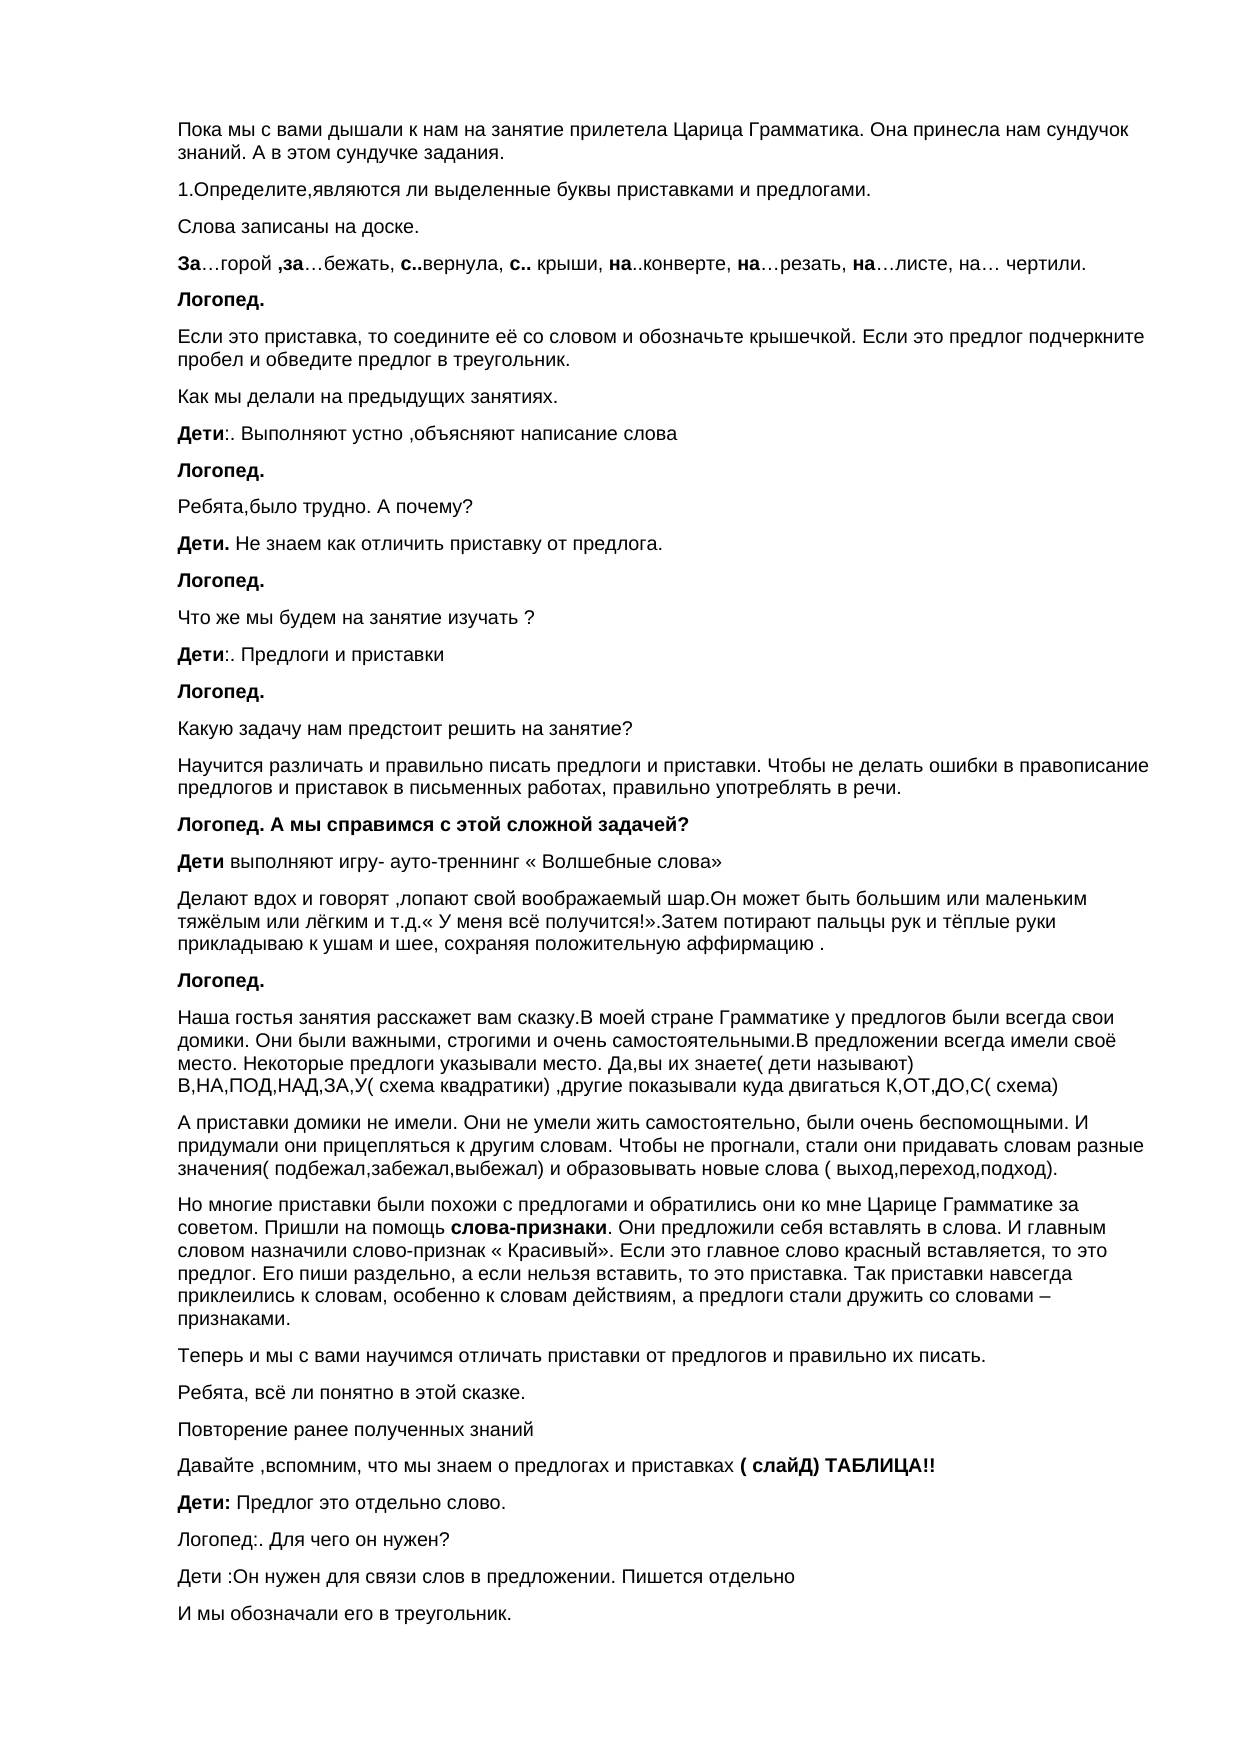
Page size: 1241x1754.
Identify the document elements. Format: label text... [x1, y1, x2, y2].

text Научится различать и правильно писать предлоги и приставки. Чтобы не делать ошибки в правописание предлогов и приставок в письменных работах, правильно употреблять в речи. [177, 753, 1152, 799]
text Давайте ,вспомним, что мы знаем о предлогах и приставках ( слайД) ТАБЛИЦА!! [177, 1454, 1152, 1477]
text Повторение ранее полученных знаний [177, 1417, 1152, 1440]
text За…горой ,за…бежать, с..вернула, с.. крыши, на..конверте, на…резать, на…листе, на… чертили. [177, 251, 1152, 274]
text Дети:. Выполняют устно ,объясняют написание слова [177, 422, 1152, 444]
text Ребята,было трудно. А почему? [177, 495, 1152, 518]
text Как мы делали на предыдущих занятиях. [177, 385, 1152, 407]
text Но многие приставки были похожи с предлогами и обратились они ко мне Царице Грамматике за советом. Пришли на помощь слова-признаки. Они предложили себя вставлять в слова. И главным словом назначили слово-признак « Красивый». Если это главное слово красный вставляется, то это предлог. Его пиши раздельно, а если нельзя вставить, то это приставка. Так приставки навсегда приклеились к словам, особенно к словам действиям, а предлоги стали дружить со словами –признаками. [177, 1193, 1152, 1329]
text Если это приставка, то соедините её со словом и обозначьте крышечкой. Если это предлог подчеркните пробел и обведите предлог в треугольник. [177, 325, 1152, 371]
text Логопед. А мы справимся с этой сложной задачей? [177, 813, 1152, 836]
text Теперь и мы с вами научимся отличать приставки от предлогов и правильно их писать. [177, 1344, 1152, 1366]
text Дети:. Предлоги и приставки [177, 643, 1152, 666]
text Логопед. [177, 288, 1152, 311]
text Дети: Предлог это отдельно слово. [177, 1491, 1152, 1514]
text Логопед. [177, 969, 1152, 992]
text Делают вдох и говорят ,лопают свой воображаемый шар.Он может быть большим или маленьким тяжёлым или лёгким и т.д.« У меня всё получится!».Затем потирают пальцы рук и тёплые руки прикладываю к ушам и шее, сохраняя положительную аффирмацию . [177, 887, 1152, 955]
text И мы обозначали его в треугольник. [177, 1602, 1152, 1624]
text Что же мы будем на занятие изучать ? [177, 606, 1152, 629]
text Слова записаны на доске. [177, 214, 1152, 237]
text Наша гостья занятия расскажет вам сказку.В моей стране Грамматике у предлогов были всегда свои домики. Они были важными, строгими и очень самостоятельными.В предложении всегда имели своё место. Некоторые предлоги указывали место. Да,вы их знаете( дети называют) В,НА,ПОД,НАД,ЗА,У( схема квадратики) ,другие показывали куда двигаться К,ОТ,ДО,С( схема) [177, 1006, 1152, 1097]
text Логопед. [177, 569, 1152, 592]
text Дети :Он нужен для связи слов в предложении. Пишется отдельно [177, 1565, 1152, 1588]
text А приставки домики не имели. Они не умели жить самостоятельно, были очень беспомощными. И придумали они прицепляться к другим словам. Чтобы не прогнали, стали они придавать словам разные значения( подбежал,забежал,выбежал) и образовывать новые слова ( выход,переход,подход). [177, 1111, 1152, 1179]
text 1.Определите,являются ли выделенные буквы приставками и предлогами. [177, 178, 1152, 200]
text Пока мы с вами дышали к нам на занятие прилетела Царица Грамматика. Она принесла нам сундучок знаний. А в этом сундучке задания. [177, 118, 1152, 163]
text Логопед:. Для чего он нужен? [177, 1528, 1152, 1551]
text Логопед. [177, 458, 1152, 481]
text Ребята, всё ли понятно в этой сказке. [177, 1381, 1152, 1403]
text Дети выполняют игру- ауто-треннинг « Волшебные слова» [177, 850, 1152, 873]
text Дети. Не знаем как отличить приставку от предлога. [177, 532, 1152, 555]
text Логопед. [177, 680, 1152, 702]
text Какую задачу нам предстоит решить на занятие? [177, 717, 1152, 739]
